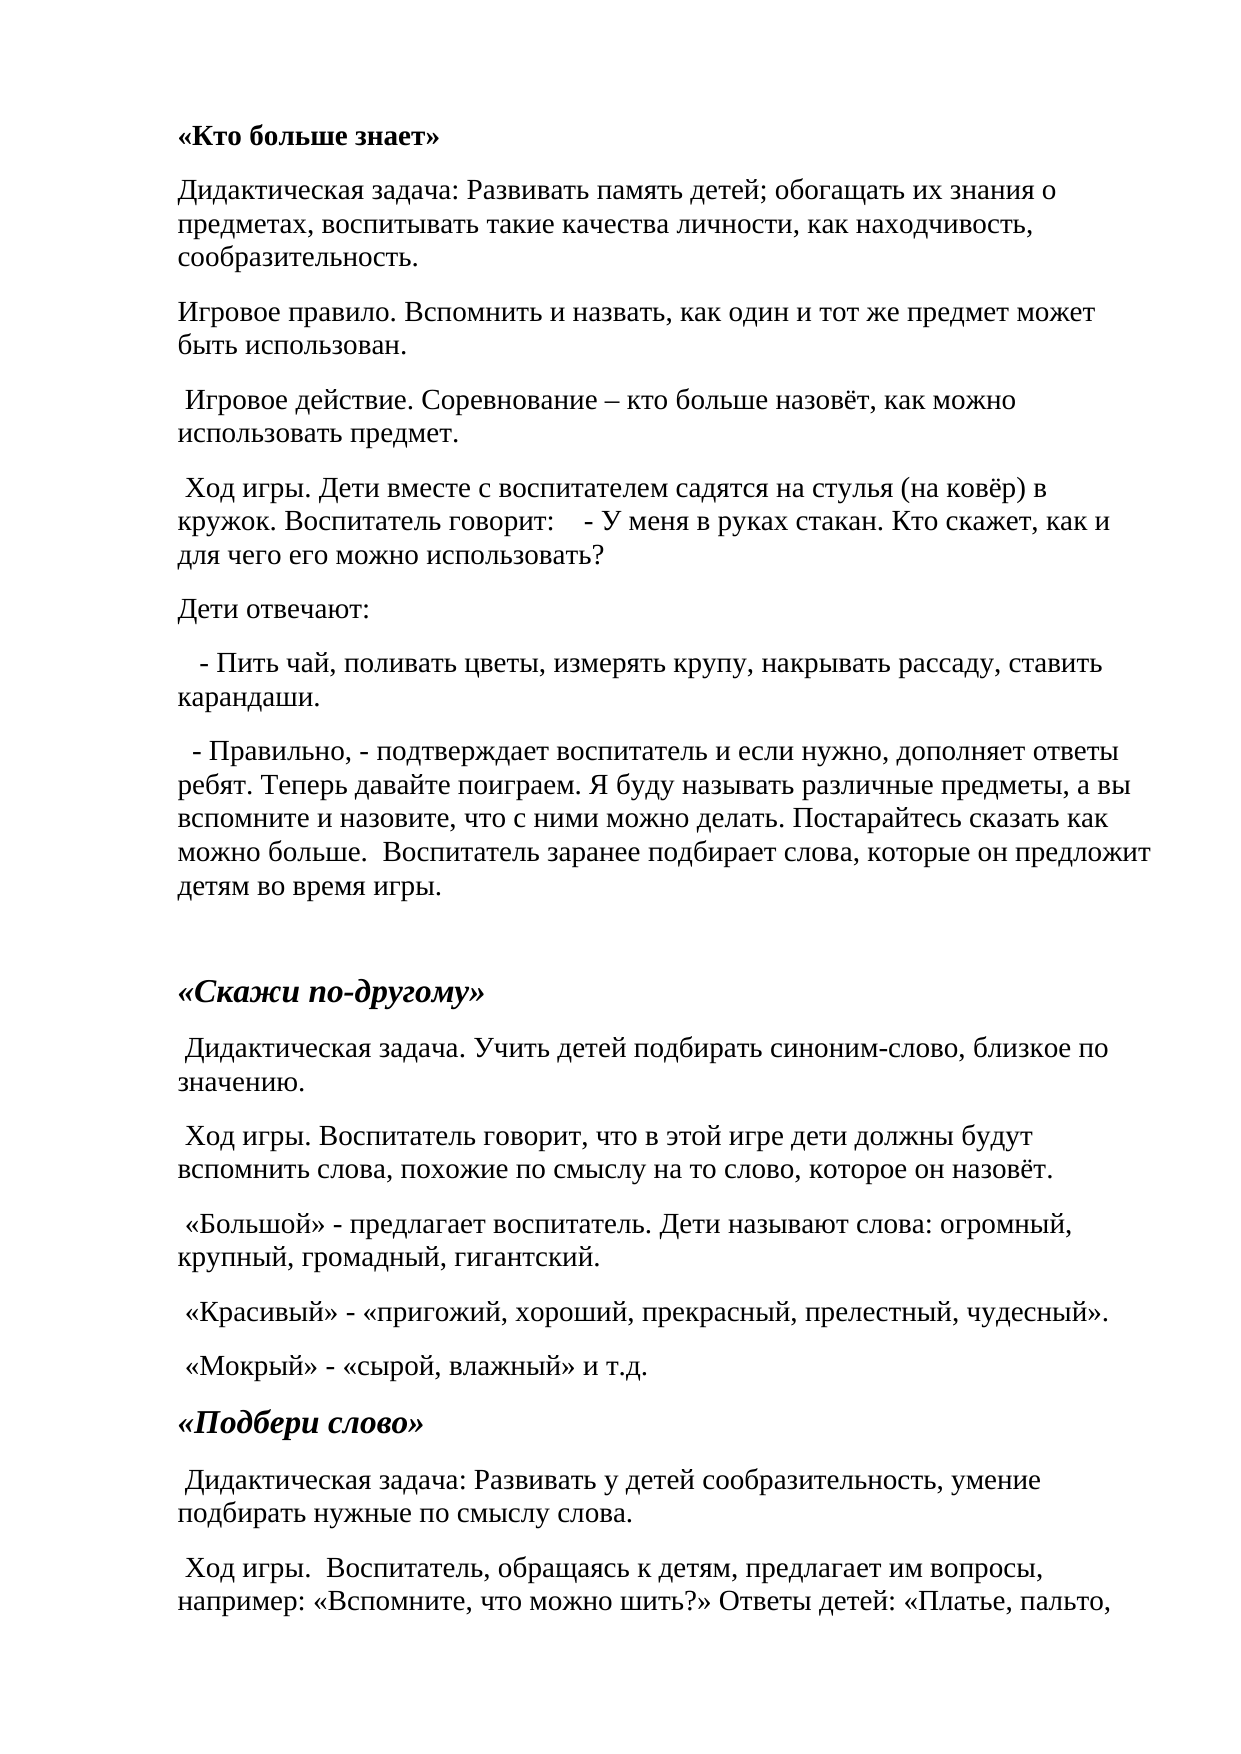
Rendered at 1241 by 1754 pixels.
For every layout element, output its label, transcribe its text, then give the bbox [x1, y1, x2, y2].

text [177, 1550, 1152, 1617]
text «Мокрый» - «сырой, влажный» и т.д. [177, 1348, 1152, 1382]
text «Большой» - предлагает воспитатель. Дети называют слова: огромный, крупный, громадный, гигантский. [177, 1206, 1152, 1273]
text Дидактическая задача. Учить детей подбирать синоним-слово, близкое по значению. [177, 1030, 1152, 1097]
text - Правильно, - подтверждает воспитатель и если нужно, дополняет ответы ребят. Теперь давайте поиграем. Я буду называть различные предметы, а вы вспомните и назовите, что с ними можно делать. Постарайтесь сказать как можно больше. Воспитатель заранее подбирает слова, которые он предложит детям во время игры. [177, 733, 1152, 901]
text - Пить чай, поливать цветы, измерять крупу, накрывать рассаду, ставить карандаши. [177, 646, 1152, 713]
text Дидактическая задача: Развивать у детей сообразительность, умение подбирать нужные по смыслу слова. [177, 1462, 1152, 1529]
text Дети отвечают: [177, 591, 1152, 625]
text «Кто больше знает» [177, 118, 1152, 152]
text «Скажи по-другому» [177, 971, 1152, 1009]
text Ход игры. Дети вместе с воспитателем садятся на стулья (на ковёр) в кружок. Воспитатель говорит: - У меня в руках стакан. Кто скажет, как и для чего его можно использовать? [177, 470, 1152, 570]
text «Подбери слово» [177, 1403, 1152, 1441]
text Дидактическая задача: Развивать память детей; обогащать их знания о предметах, воспитывать такие качества личности, как находчивость, сообразительность. [177, 172, 1152, 273]
text Игровое действие. Соревнование – кто больше назовёт, как можно использовать предмет. [177, 382, 1152, 449]
text Игровое правило. Вспомнить и назвать, как один и тот же предмет может быть использован. [177, 294, 1152, 361]
text Ход игры. Воспитатель говорит, что в этой игре дети должны будут вспомнить слова, похожие по смыслу на то слово, которое он назовёт. [177, 1118, 1152, 1185]
text «Красивый» - «пригожий, хороший, прекрасный, прелестный, чудесный». [177, 1294, 1152, 1327]
